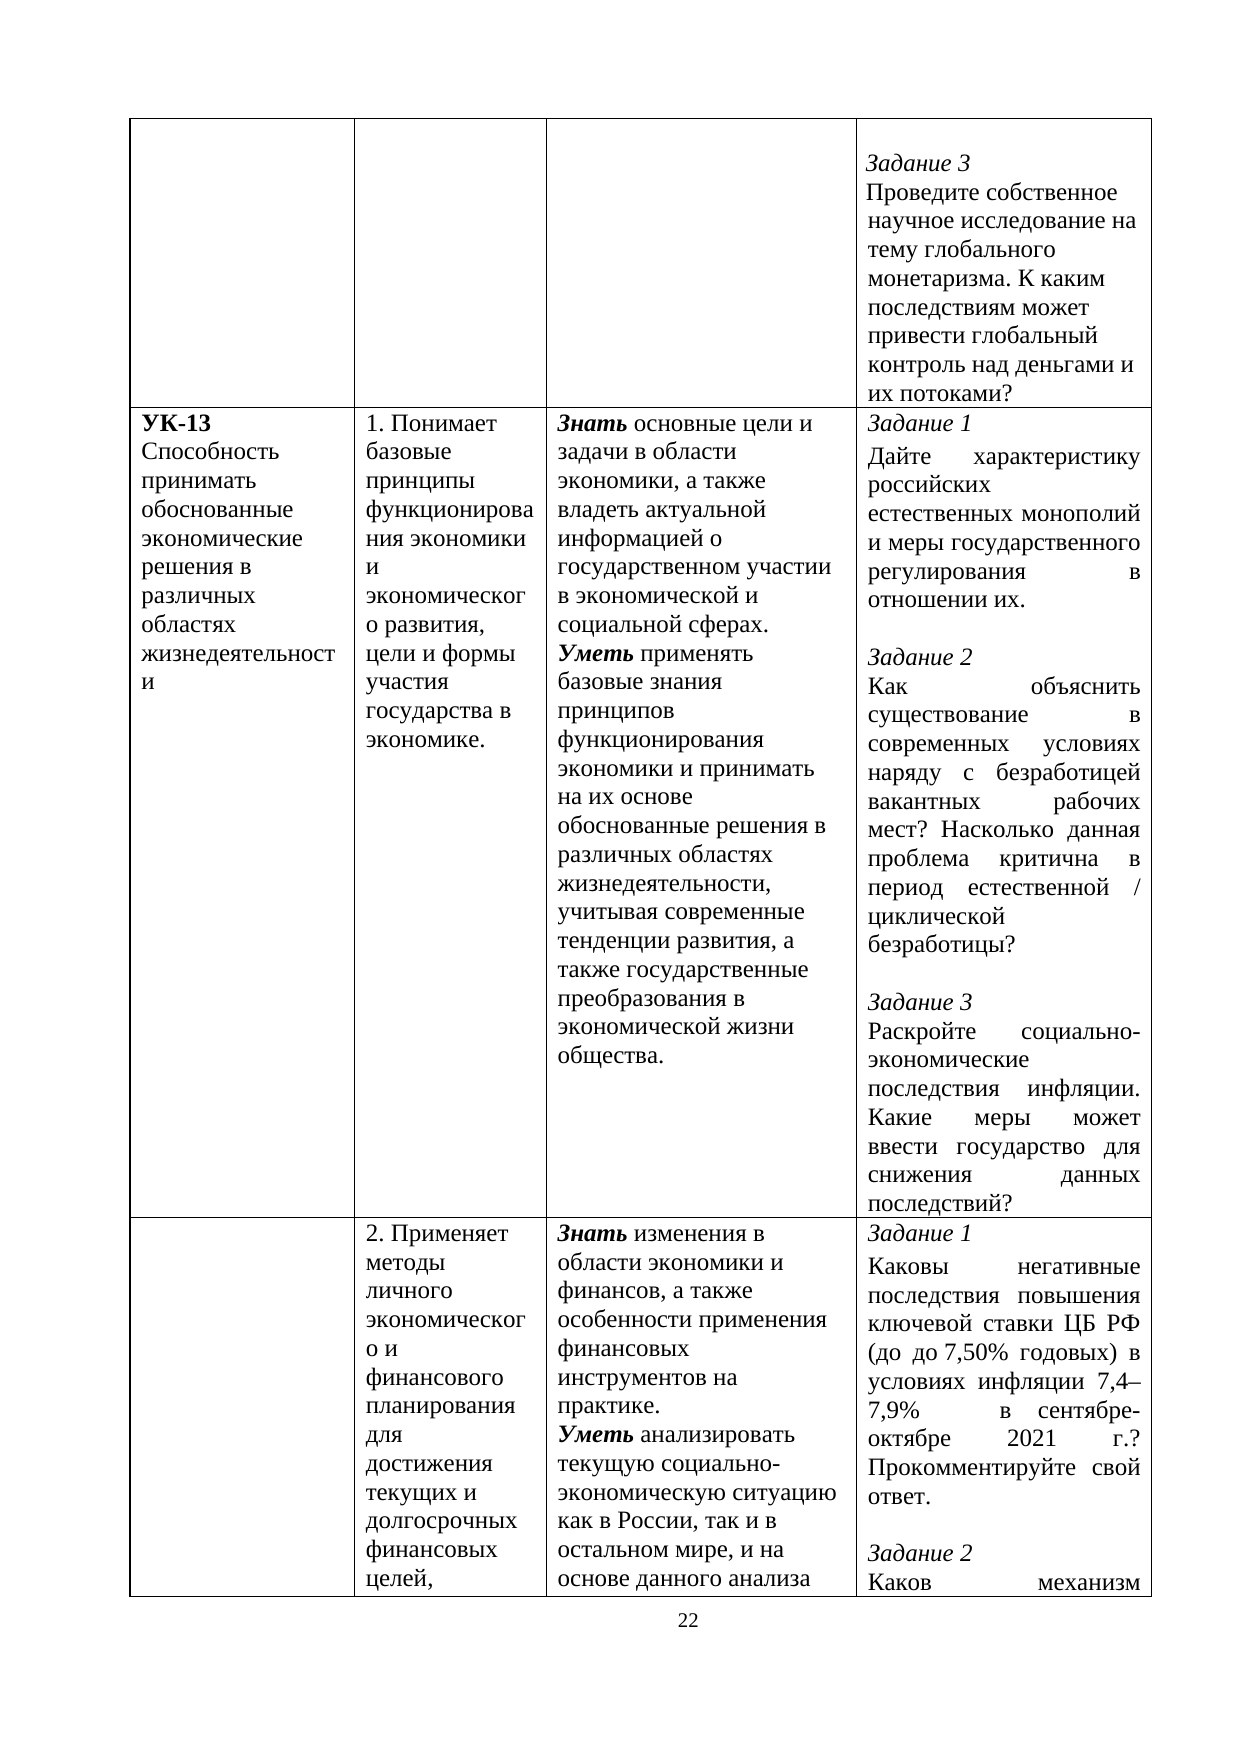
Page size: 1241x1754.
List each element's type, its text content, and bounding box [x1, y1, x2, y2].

table_cell Знать основные цели и задачи в области экономики, а также владеть актуальной информацией о государственном участии в экономической и социальной сферах. Уметь применять базовые знания принципов функционирования экономики и принимать на их основе обоснованные решения в различных областях жизнедеятельности, учитывая современные тенденции развития, а также государственные преобразования в экономической жизни общества. [547, 408, 856, 1217]
table_cell Задание 1 Дайте характеристику российских естественных монополий и меры государственного регулирования в отношении их. Задание 2 Как объяснить существование в современных условиях наряду с безработицей вакантных рабочих мест? Насколько данная проблема критична в период естественной / циклической безработицы? Задание 3 Раскройте социально-экономические последствия инфляции. Какие меры может ввести государство для снижения данных последствий? [857, 408, 1151, 1217]
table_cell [355, 1218, 546, 1596]
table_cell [355, 119, 546, 407]
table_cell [857, 1218, 1151, 1596]
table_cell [547, 119, 856, 407]
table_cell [857, 119, 1151, 407]
table_cell 1. Понимает базовые принципы функционирования экономики и экономического развития, цели и формы участия государства в экономике. [355, 408, 546, 1217]
table_cell [131, 1218, 354, 1596]
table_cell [547, 1218, 856, 1596]
table_cell УК-13 Способность принимать обоснованные экономические решения в различных областях жизнедеятельности [131, 408, 354, 1217]
